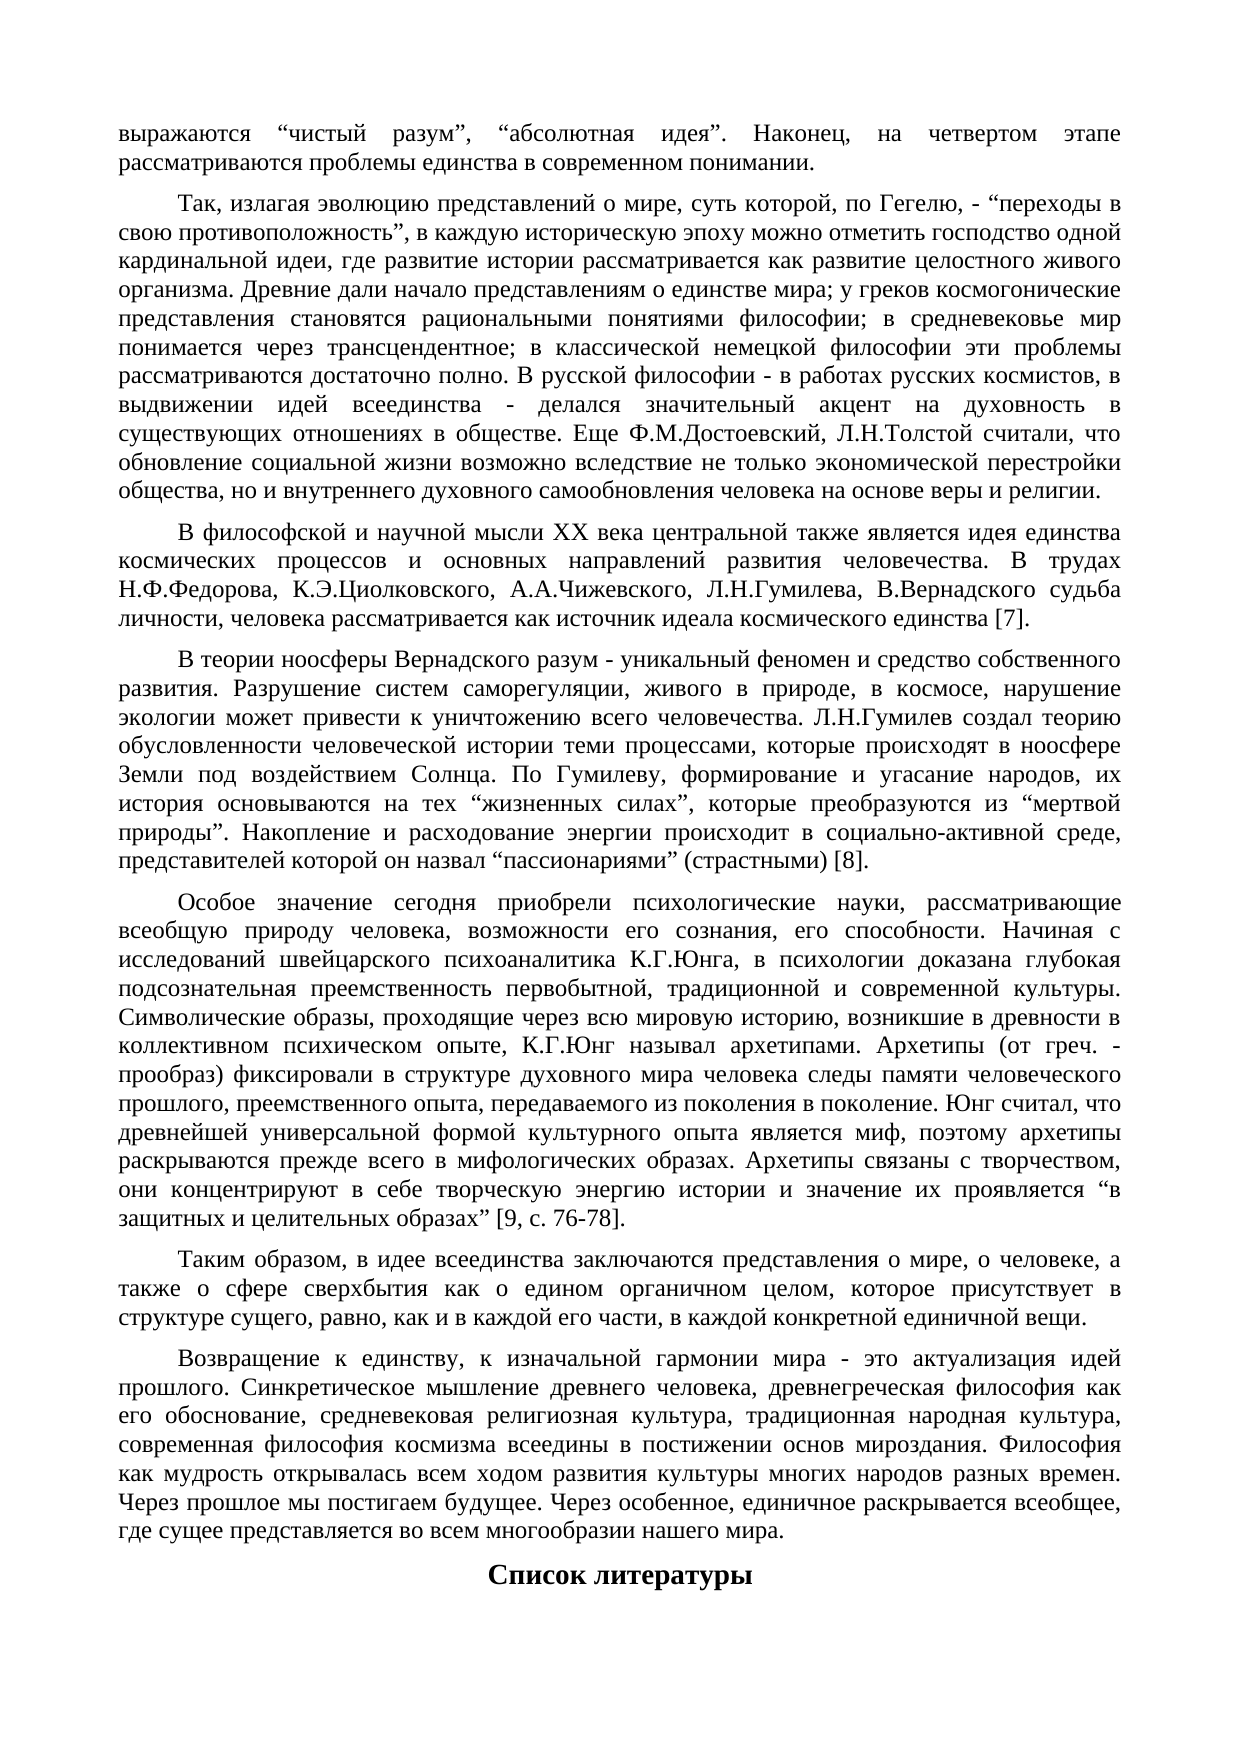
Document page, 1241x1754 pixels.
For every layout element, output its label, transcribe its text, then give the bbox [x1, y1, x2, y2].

text Так, излагая эволюцию представлений о мире, суть которой, по Гегелю, - “переходы в свою противоположность”, в каждую историческую эпоху можно отметить господство одной кардинальной идеи, где развитие истории рассматривается как развитие целостного живого организма. Древние дали начало представлениям о единстве мира; у греков космогонические представления становятся рациональными понятиями философии; в средневековье мир понимается через трансцендентное; в классической немецкой философии эти проблемы рассматриваются достаточно полно. В русской философии - в работах русских космистов, в выдвижении идей всеединства - делался значительный акцент на духовность в существующих отношениях в обществе. Еще Ф.М.Достоевский, Л.Н.Толстой считали, что обновление социальной жизни возможно вследствие не только экономической перестройки общества, но и внутреннего духовного самообновления человека на основе веры и религии. [118, 188, 1122, 504]
text Список литературы [118, 1557, 1122, 1590]
text Особое значение сегодня приобрели психологические науки, рассматривающие всеобщую природу человека, возможности его сознания, его способности. Начиная с исследований швейцарского психоаналитика К.Г.Юнга, в психологии доказана глубокая подсознательная преемственность первобытной, традиционной и современной культуры. Символические образы, проходящие через всю мировую историю, возникшие в древности в коллективном психическом опыте, К.Г.Юнг называл архетипами. Архетипы (от греч. - прообраз) фиксировали в структуре духовного мира человека следы памяти человеческого прошлого, преемственного опыта, передаваемого из поколения в поколение. Юнг считал, что древнейшей универсальной формой культурного опыта является миф, поэтому архетипы раскрываются прежде всего в мифологических образах. Архетипы связаны с творчеством, они концентрируют в себе творческую энергию истории и значение их проявляется “в защитных и целительных образах” [9, с. 76-78]. [118, 887, 1122, 1232]
text Таким образом, в идее всеединства заключаются представления о мире, о человеке, а также о сфере сверхбытия как о едином органичном целом, которое присутствует в структуре сущего, равно, как и в каждой его части, в каждой конкретной единичной вещи. [118, 1244, 1122, 1331]
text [118, 118, 1122, 176]
text В теории ноосферы Вернадского разум - уникальный феномен и средство собственного развития. Разрушение систем саморегуляции, живого в природе, в космосе, нарушение экологии может привести к уничтожению всего человечества. Л.Н.Гумилев создал теорию обусловленности человеческой истории теми процессами, которые происходят в ноосфере Земли под воздействием Солнца. По Гумилеву, формирование и угасание народов, их история основываются на тех “жизненных силах”, которые преобразуются из “мертвой природы”. Накопление и расходование энергии происходит в социально-активной среде, представителей которой он назвал “пассионариями” (страстными) [8]. [118, 644, 1122, 874]
text В философской и научной мысли XX века центральной также является идея единства космических процессов и основных направлений развития человечества. В трудах Н.Ф.Федорова, К.Э.Циолковского, А.А.Чижевского, Л.Н.Гумилева, В.Вернадского судьба личности, человека рассматривается как источник идеала космического единства [7]. [118, 517, 1122, 632]
text Возвращение к единству, к изначальной гармонии мира - это актуализация идей прошлого. Синкретическое мышление древнего человека, древнегреческая философия как его обоснование, средневековая религиозная культура, традиционная народная культура, современная философия космизма всеедины в постижении основ мироздания. Философия как мудрость открывалась всем ходом развития культуры многих народов разных времен. Через прошлое мы постигаем будущее. Через особенное, единичное раскрывается всеобщее, где сущее представляется во всем многообразии нашего мира. [118, 1343, 1122, 1544]
